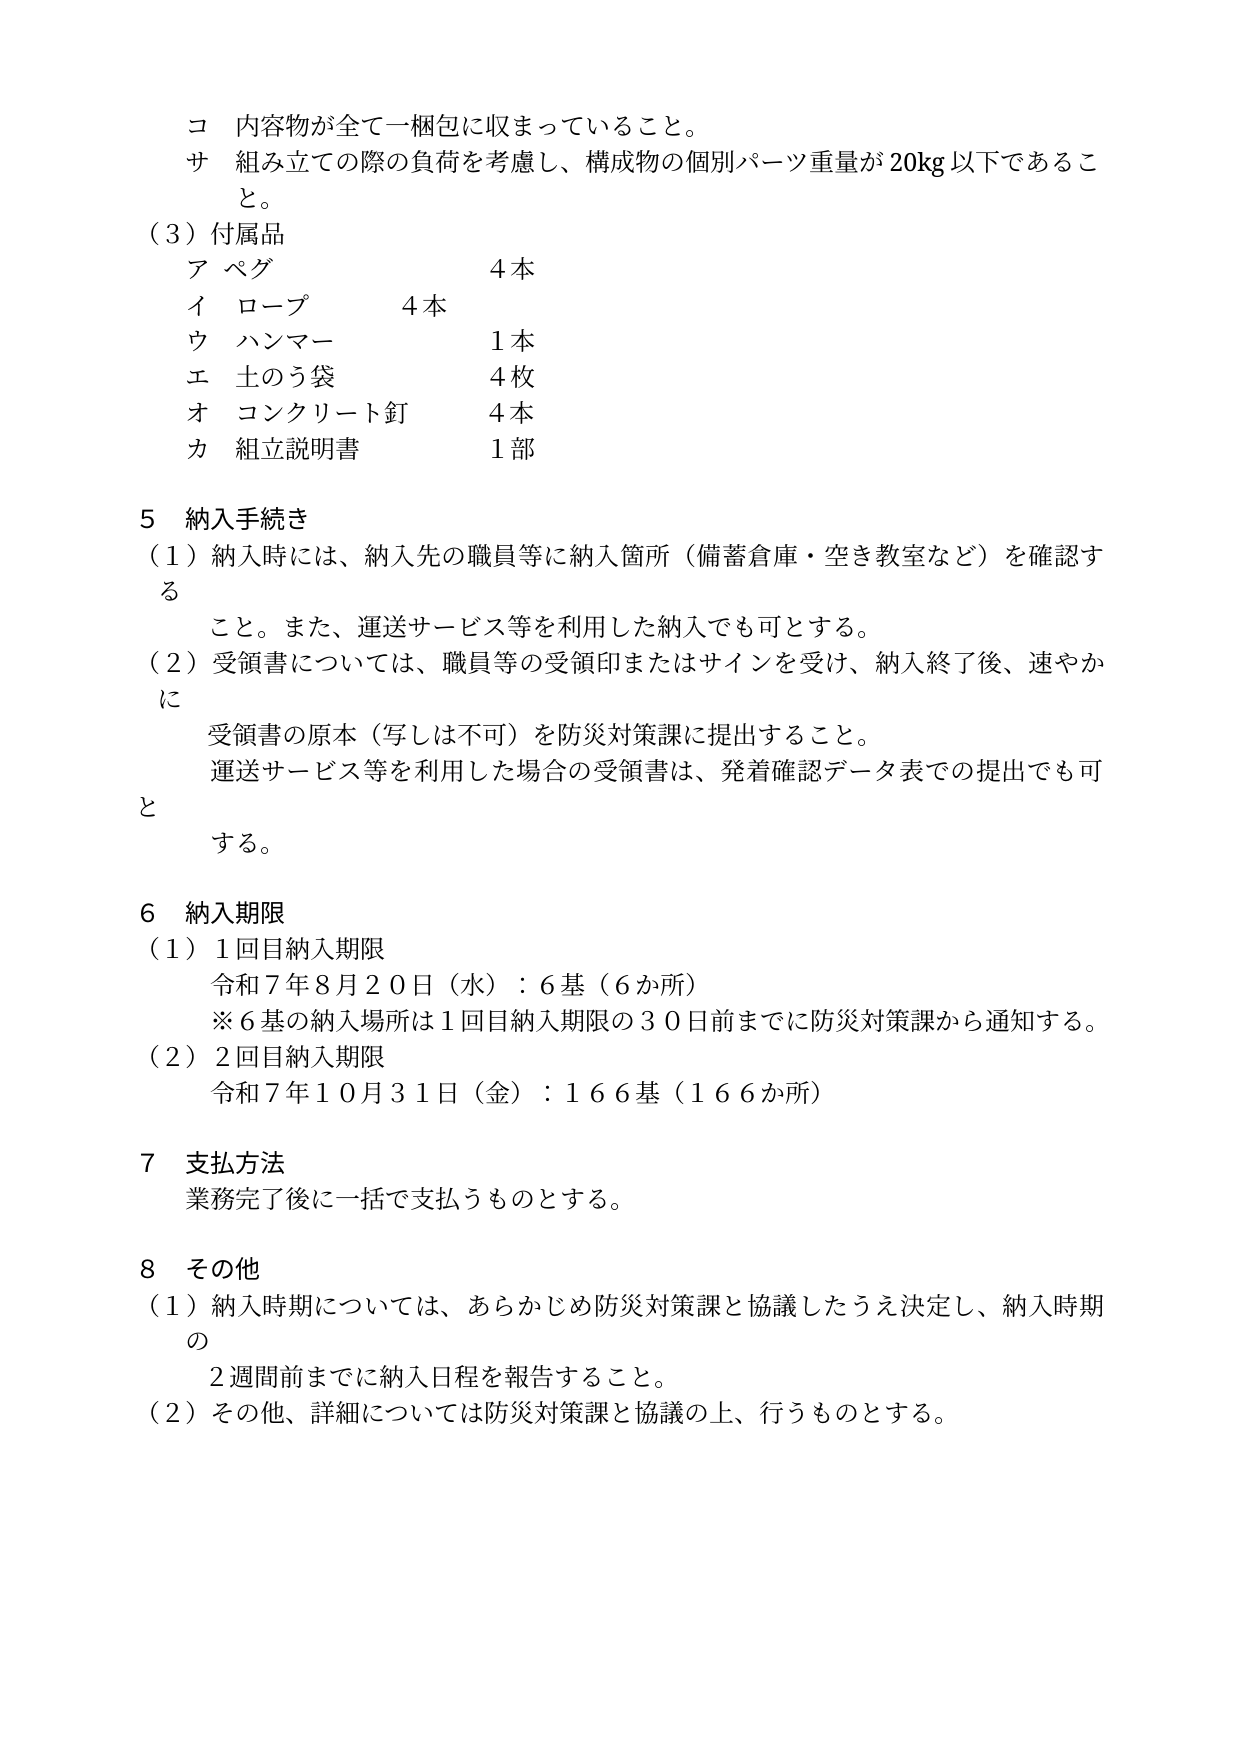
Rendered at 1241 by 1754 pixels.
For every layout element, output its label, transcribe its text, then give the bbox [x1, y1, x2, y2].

text ※６基の納入場所は１回目納入期限の３０日前までに防災対策課から通知する。 [135, 1002, 1105, 1038]
text ７ 支払方法 [135, 1144, 1105, 1180]
text （１）納入時には、納入先の職員等に納入箇所（備蓄倉庫・空き教室など）を確認する [135, 536, 1105, 608]
text イ ロープ ４本 [135, 286, 1105, 322]
text エ 土のう袋 ４枚 [135, 358, 1105, 394]
text ８ その他 [135, 1250, 1105, 1286]
text （１）納入時期については、あらかじめ防災対策課と協議したうえ決定し、納入時期の [135, 1286, 1105, 1358]
text カ 組立説明書 １部 [135, 430, 1105, 466]
text 令和７年１０月３１日（金）：１６６基（１６６か所） [135, 1074, 1105, 1109]
text サ 組み立ての際の負荷を考慮し、構成物の個別パーツ重量が20kg以下であるこ [135, 142, 1105, 178]
text と。 [135, 178, 1105, 214]
text （２）受領書については、職員等の受領印またはサインを受け、納入終了後、速やかに [135, 644, 1105, 716]
text ２週間前までに納入日程を報告すること。 [179, 1358, 1105, 1394]
text ア ペグ ４本 [135, 250, 1105, 286]
text コ 内容物が全て一梱包に収まっていること。 [135, 106, 1105, 142]
text 令和７年８月２０日（水）：６基（６か所） [135, 966, 1105, 1002]
text （３）付属品 [135, 214, 1105, 250]
text ６ 納入期限 [135, 894, 1105, 930]
text こと。また、運送サービス等を利用した納入でも可とする。 [157, 608, 1105, 644]
text 業務完了後に一括で支払うものとする。 [135, 1180, 1105, 1216]
text （１）１回目納入期限 [135, 930, 1105, 966]
text ５ 納入手続き [135, 500, 1105, 536]
text する。 [135, 824, 1105, 859]
text （２）２回目納入期限 [135, 1038, 1105, 1074]
text オ コンクリート釘 ４本 [135, 394, 1105, 430]
text （２）その他、詳細については防災対策課と協議の上、行うものとする。 [135, 1394, 1105, 1430]
text 運送サービス等を利用した場合の受領書は、発着確認データ表での提出でも可と [135, 752, 1105, 824]
text ウ ハンマー １本 [135, 322, 1105, 358]
text 受領書の原本（写しは不可）を防災対策課に提出すること。 [157, 716, 1105, 752]
